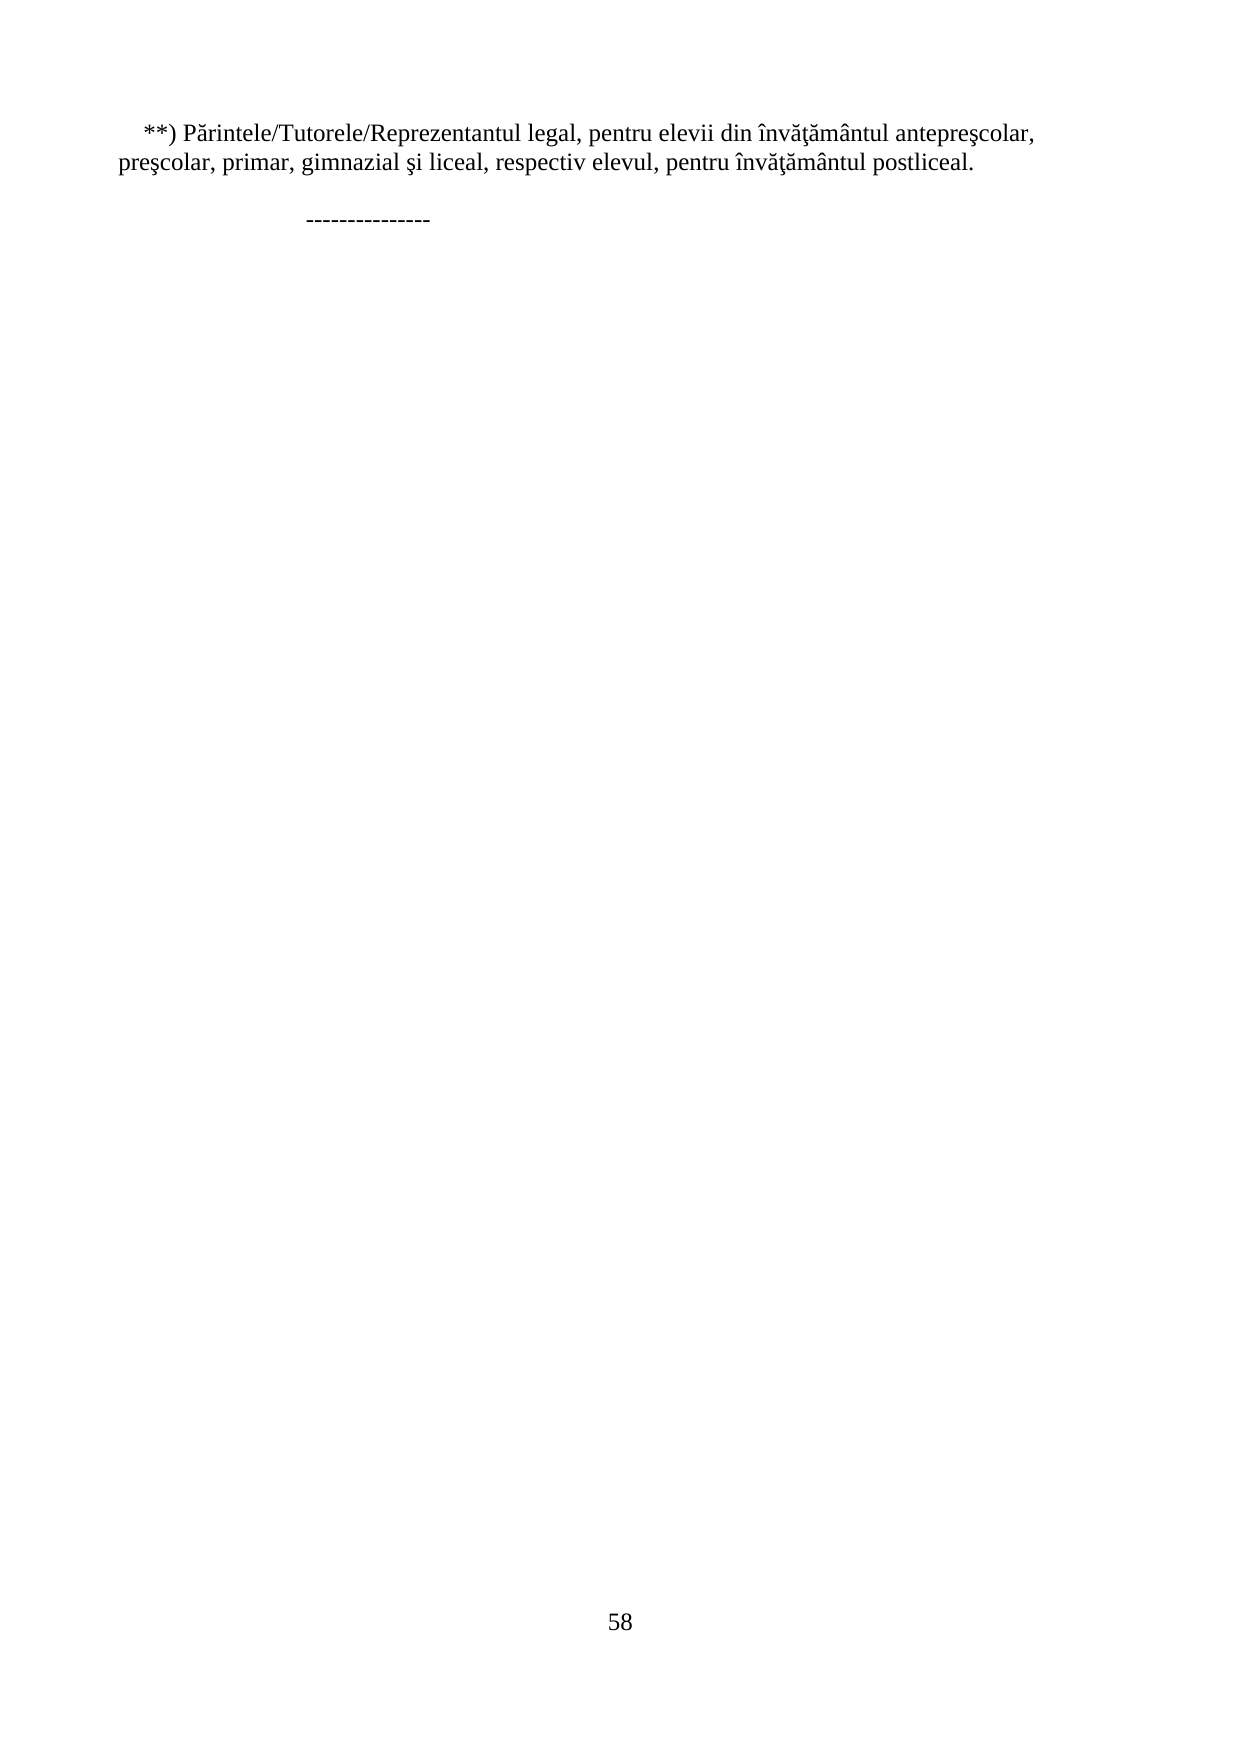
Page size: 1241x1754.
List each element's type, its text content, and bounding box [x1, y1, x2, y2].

text --------------- [118, 204, 1122, 233]
text **) Părintele/Tutorele/Reprezentantul legal, pentru elevii din învăţământul antepreşcolar, preşcolar, primar, gimnazial şi liceal, respectiv elevul, pentru învăţământul postliceal. [118, 118, 1122, 176]
